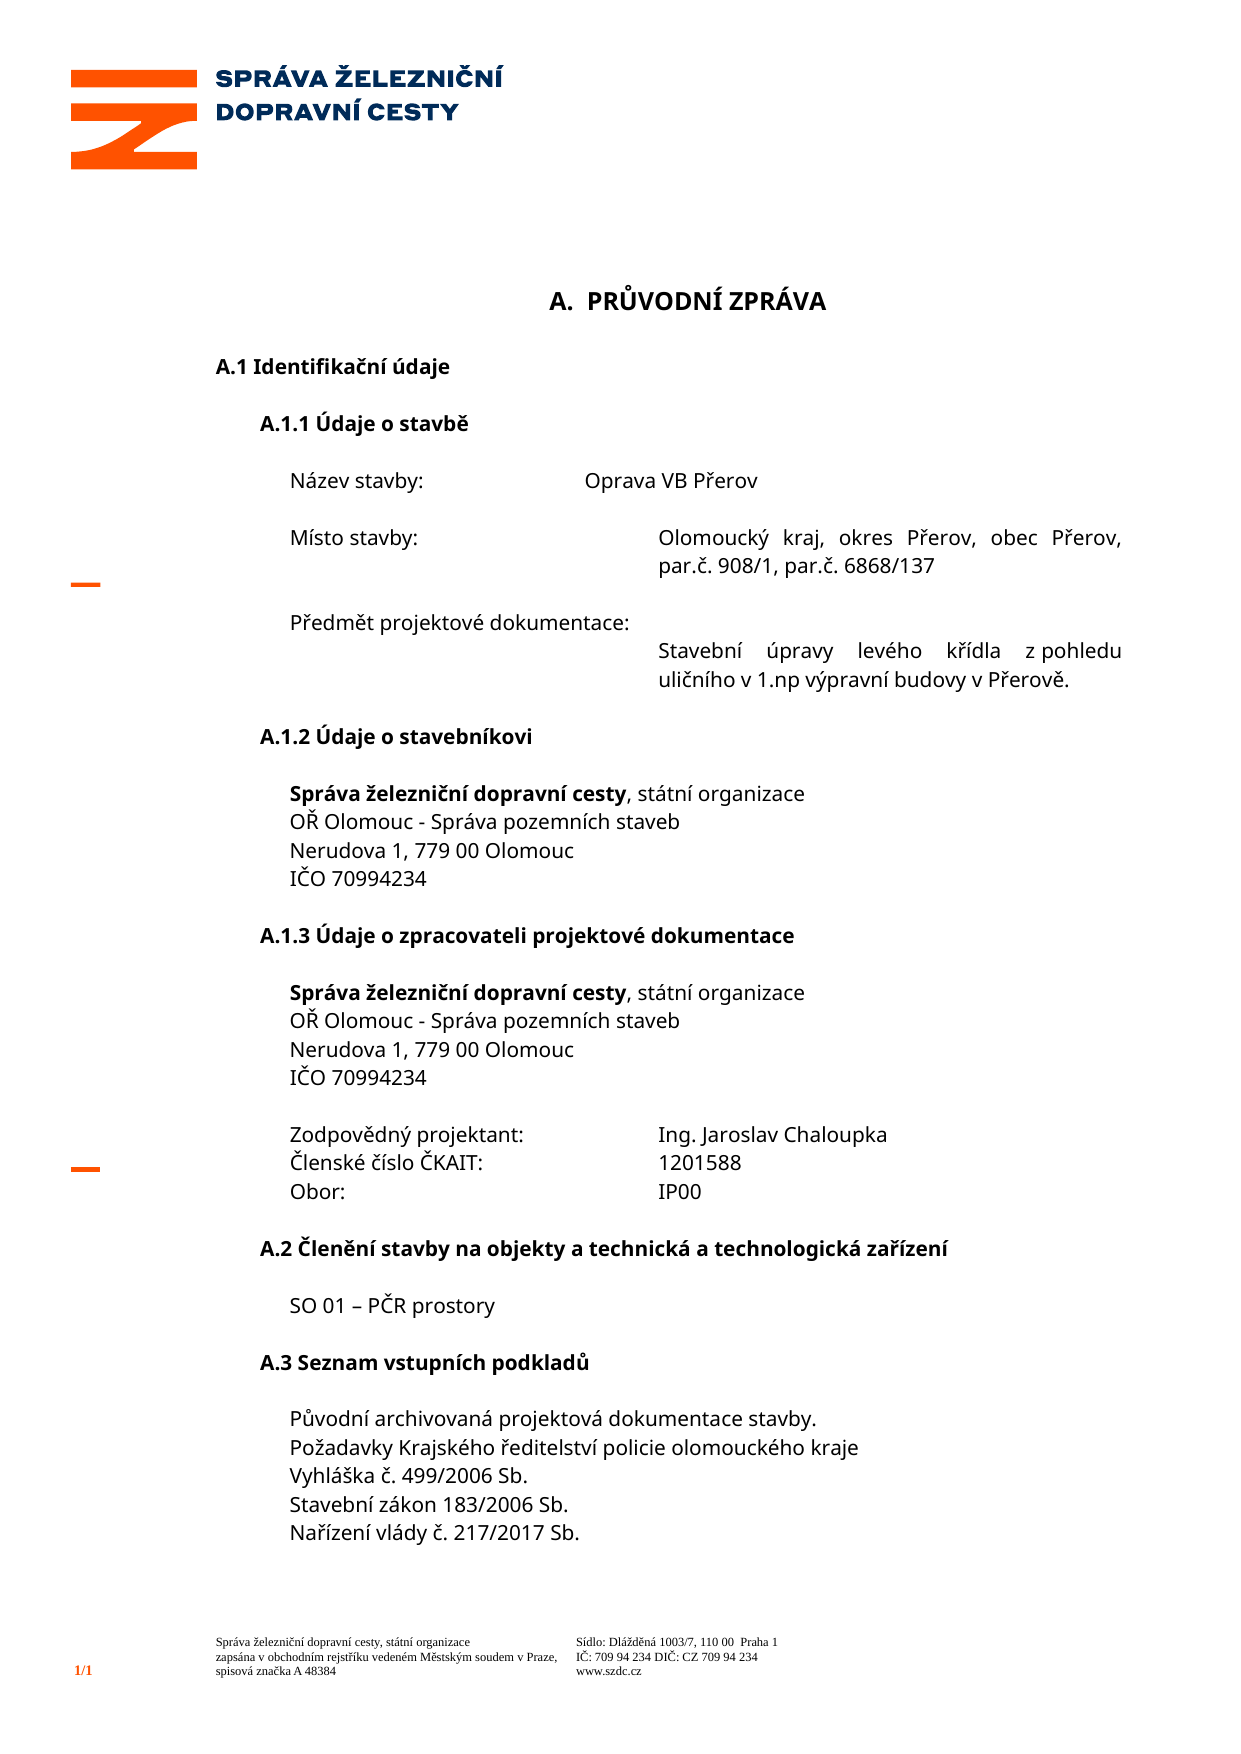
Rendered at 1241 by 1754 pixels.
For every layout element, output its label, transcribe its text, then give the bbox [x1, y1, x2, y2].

text OŘ Olomouc - Správa pozemních staveb [216, 1006, 1131, 1035]
text Požadavky Krajského ředitelství policie olomouckého kraje [260, 1433, 1122, 1461]
text Zodpovědný projektant: Ing. Jaroslav Chaloupka [289, 1120, 1122, 1148]
text Stavební zákon 183/2006 Sb. [260, 1490, 1122, 1518]
text Nerudova 1, 779 00 Olomouc [216, 836, 1131, 864]
text Původní archivovaná projektová dokumentace stavby. [260, 1404, 1122, 1433]
text Místo stavby: Olomoucký kraj, okres Přerov, obec Přerov, par.č. 908/1, par.č. 6868/137 [289, 523, 1122, 580]
text Správa železniční dopravní cesty, státní organizace [216, 978, 1131, 1006]
text A.1 Identifikační údaje [216, 352, 1122, 381]
text A.1.3 Údaje o zpracovateli projektové dokumentace [260, 921, 1122, 949]
text Nerudova 1, 779 00 Olomouc [216, 1035, 1131, 1063]
text IČO 70994234 [289, 864, 1122, 893]
text Předmět projektové dokumentace: [289, 608, 1122, 637]
list PRŮVODNÍ ZPRÁVA [253, 284, 1122, 318]
text Členské číslo ČKAIT: 1201588 [289, 1148, 1122, 1177]
text A.1.2 Údaje o stavebníkovi [260, 722, 1122, 750]
text Vyhláška č. 499/2006 Sb. [260, 1461, 1122, 1490]
text IČO 70994234 [289, 1063, 1122, 1092]
text Správa železniční dopravní cesty, státní organizace [216, 779, 1131, 807]
text A.1.1 Údaje o stavbě [260, 409, 1122, 438]
text A.3 Seznam vstupních podkladů [260, 1348, 1122, 1376]
text Název stavby: Oprava VB Přerov [289, 466, 1122, 494]
text Nařízení vlády č. 217/2017 Sb. [260, 1518, 1122, 1547]
text A.2 Členění stavby na objekty a technická a technologická zařízení [260, 1234, 1122, 1262]
text Obor: IP00 [289, 1177, 1122, 1205]
text SO 01 – PČR prostory [260, 1291, 1122, 1319]
text OŘ Olomouc - Správa pozemních staveb [216, 807, 1131, 836]
text Stavební úpravy levého křídla z pohledu uličního v 1.np výpravní budovy v Přerově. [658, 637, 1122, 693]
